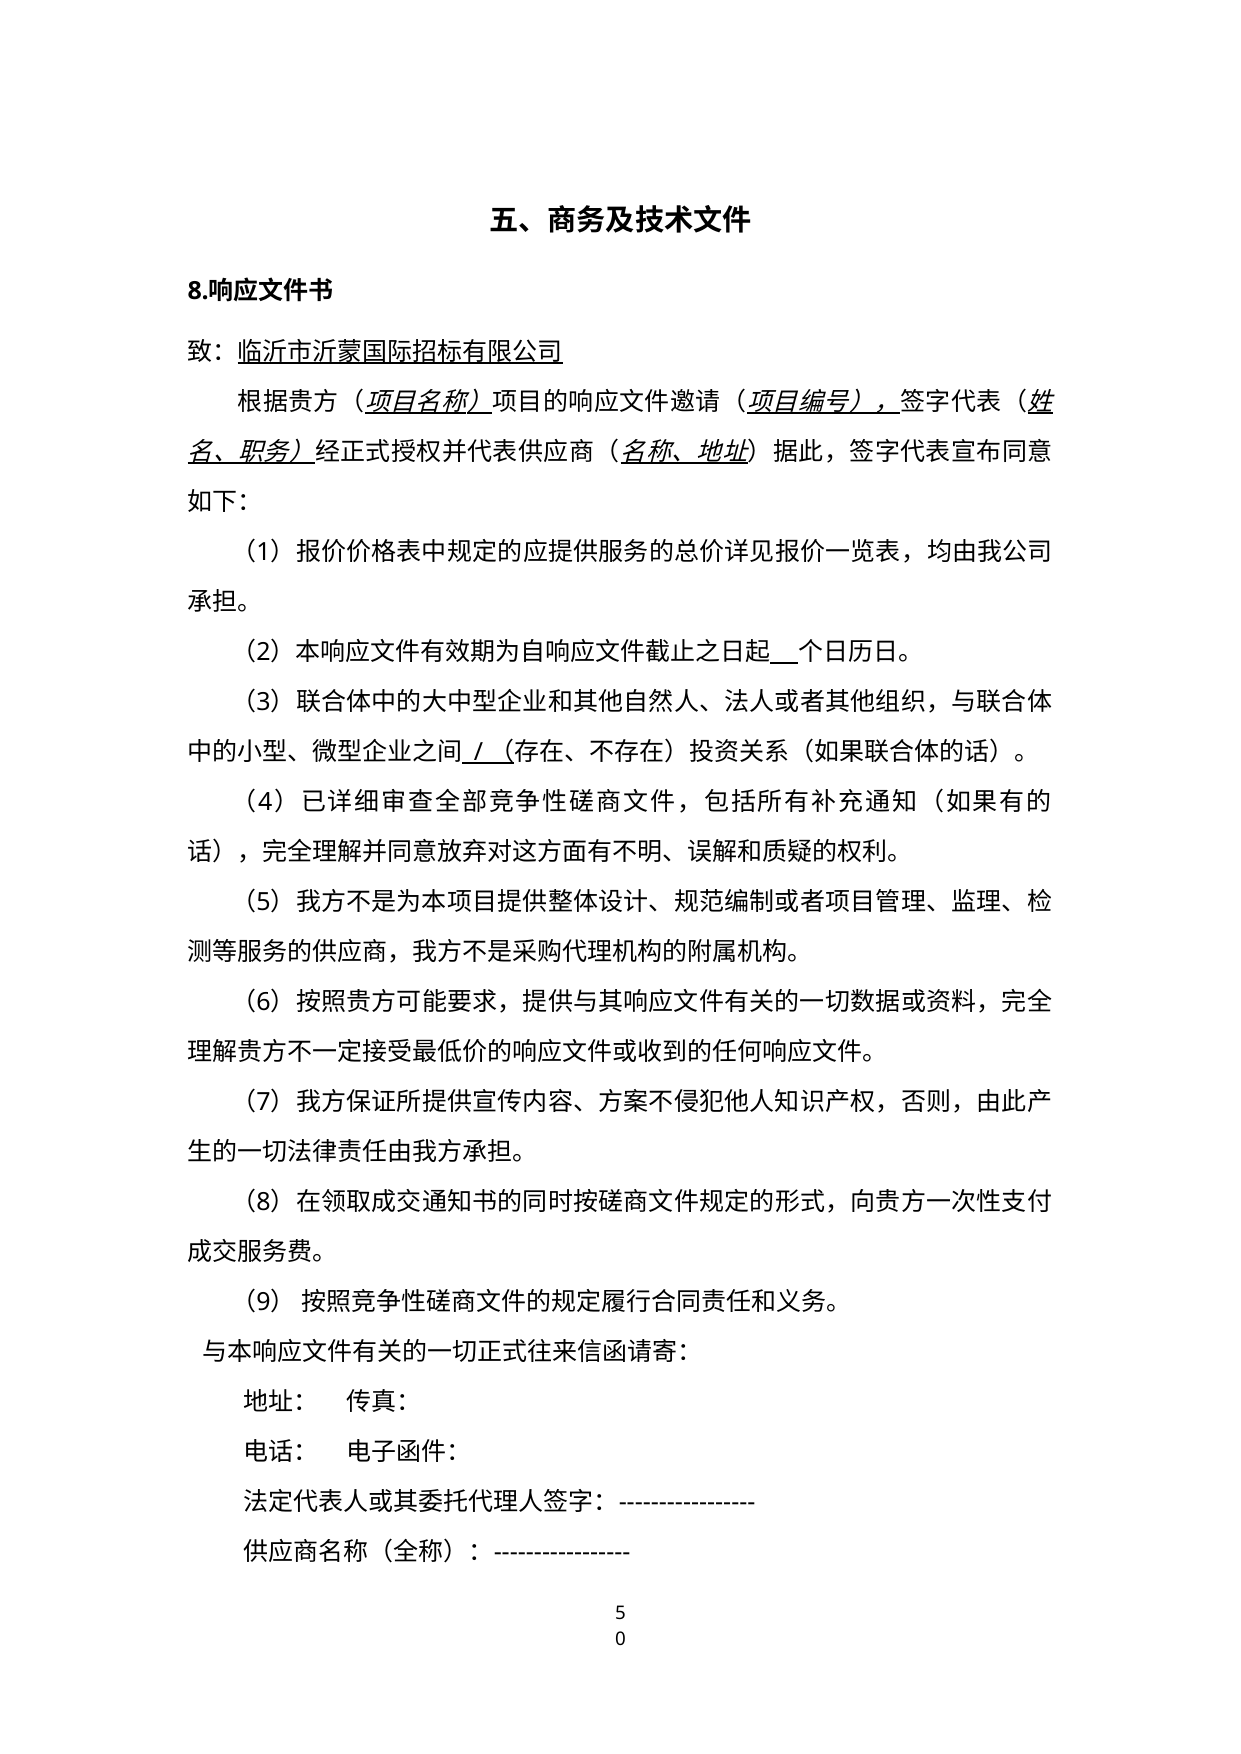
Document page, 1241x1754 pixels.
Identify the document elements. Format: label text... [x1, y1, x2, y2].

text （3）联合体中的大中型企业和其他自然人、法人或者其他组织，与联合体中的小型、微型企业之间 / （存在、不存在）投资关系（如果联合体的话）。 [187, 670, 1053, 770]
text 法定代表人或其委托代理人签字：----------------- [243, 1470, 1053, 1520]
text （6）按照贵方可能要求，提供与其响应文件有关的一切数据或资料，完全理解贵方不一定接受最低价的响应文件或收到的任何响应文件。 [187, 970, 1053, 1070]
text 地址： 传真： [243, 1370, 1053, 1420]
text 致：临沂市沂蒙国际招标有限公司 [187, 320, 1053, 370]
text （4）已详细审查全部竞争性磋商文件，包括所有补充通知（如果有的话），完全理解并同意放弃对这方面有不明、误解和质疑的权利。 [187, 770, 1053, 870]
text （9） 按照竞争性磋商文件的规定履行合同责任和义务。 [187, 1270, 1053, 1320]
text （5）我方不是为本项目提供整体设计、规范编制或者项目管理、监理、检测等服务的供应商，我方不是采购代理机构的附属机构。 [187, 870, 1053, 970]
text 电话： 电子函件： [243, 1420, 1053, 1470]
subtitle 8.响应文件书 [187, 260, 1053, 310]
text （7）我方保证所提供宣传内容、方案不侵犯他人知识产权，否则，由此产生的一切法律责任由我方承担。 [187, 1070, 1053, 1170]
text 与本响应文件有关的一切正式往来信函请寄： [202, 1320, 1053, 1370]
text （8）在领取成交通知书的同时按磋商文件规定的形式，向贵方一次性支付成交服务费。 [187, 1170, 1053, 1270]
text （1）报价价格表中规定的应提供服务的总价详见报价一览表，均由我公司承担。 [187, 520, 1053, 620]
text 根据贵方（项目名称）项目的响应文件邀请（项目编号），签字代表（姓名、职务）经正式授权并代表供应商（名称、地址）据此，签字代表宣布同意如下： [187, 370, 1053, 520]
text 供应商名称（全称）：----------------- [243, 1520, 1053, 1570]
subtitle 五、商务及技术文件 [187, 197, 1053, 239]
text （2）本响应文件有效期为自响应文件截止之日起 个日历日。 [187, 620, 1053, 670]
